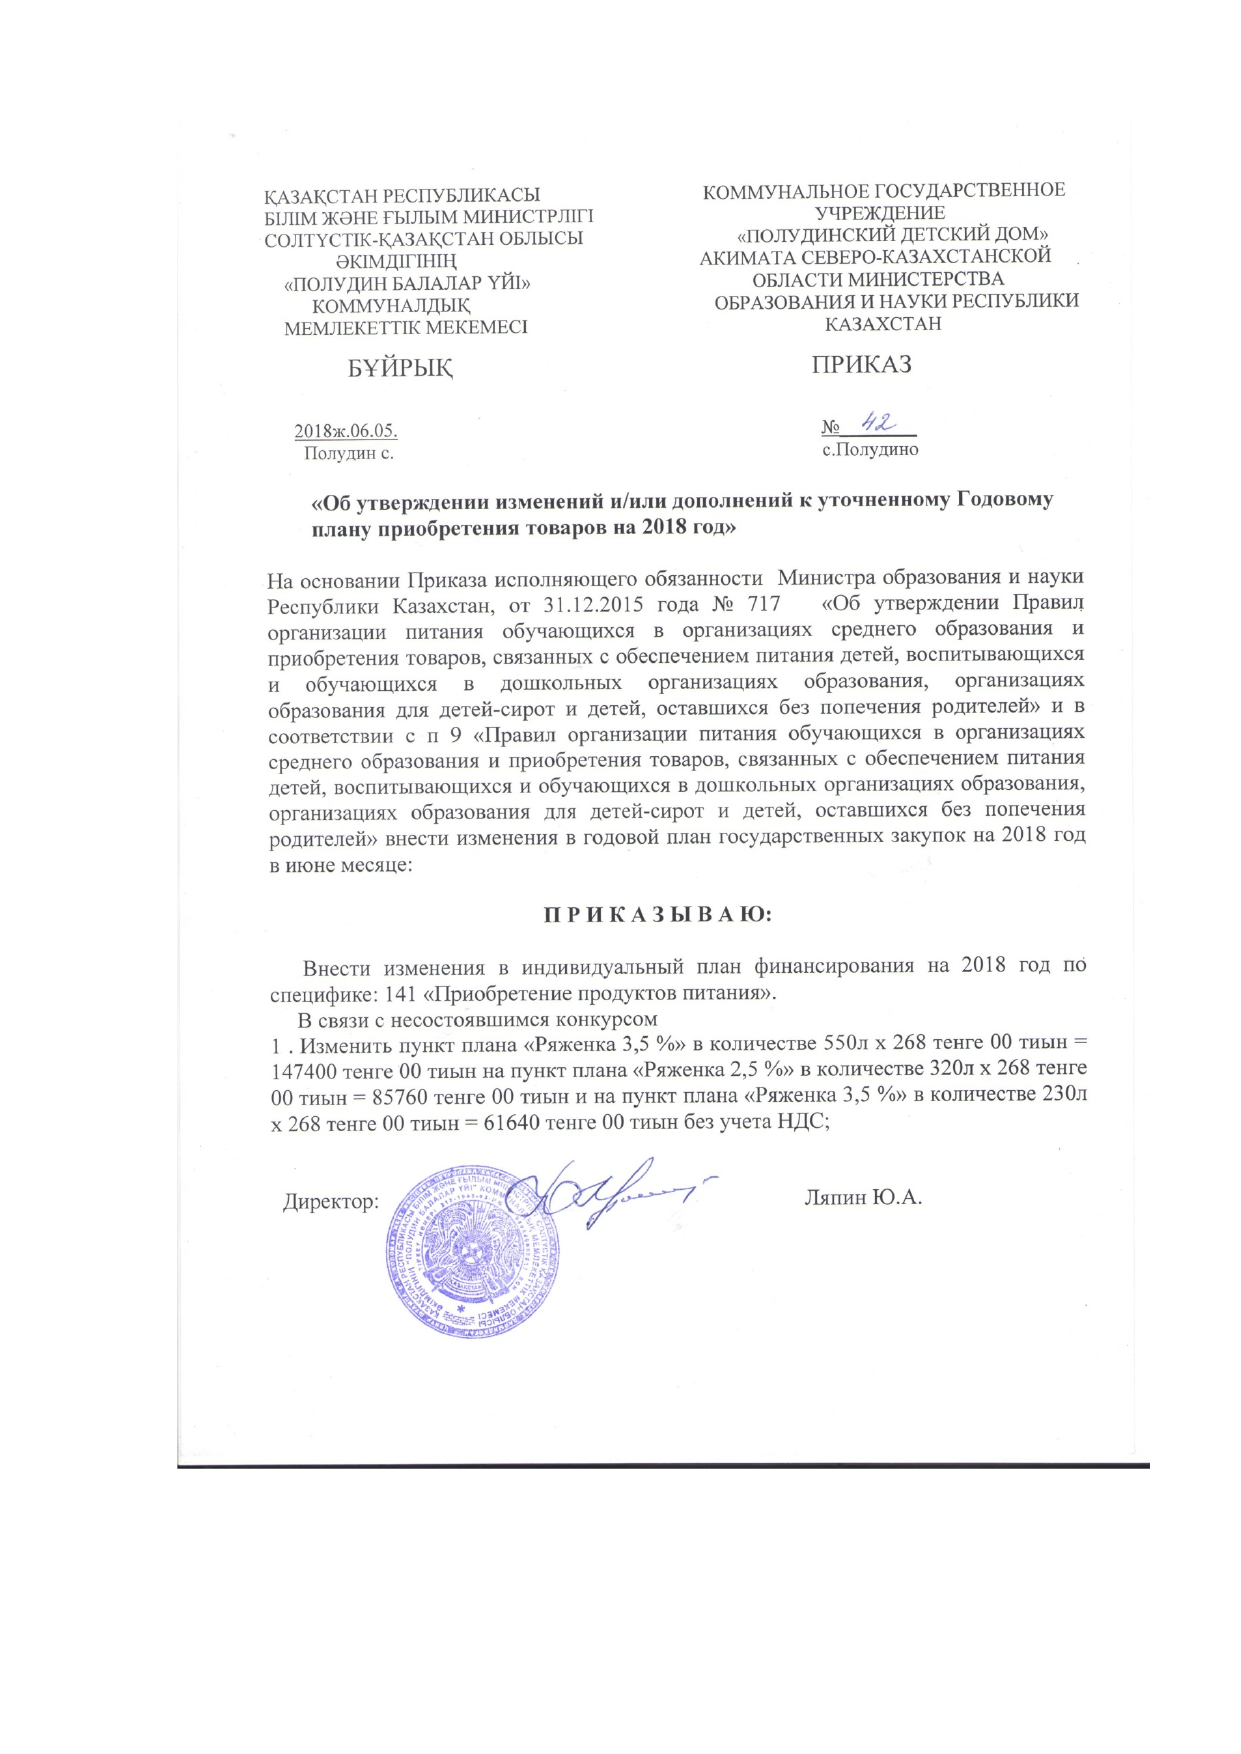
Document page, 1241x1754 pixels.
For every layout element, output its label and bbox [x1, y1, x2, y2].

picture [177, 118, 1150, 1469]
